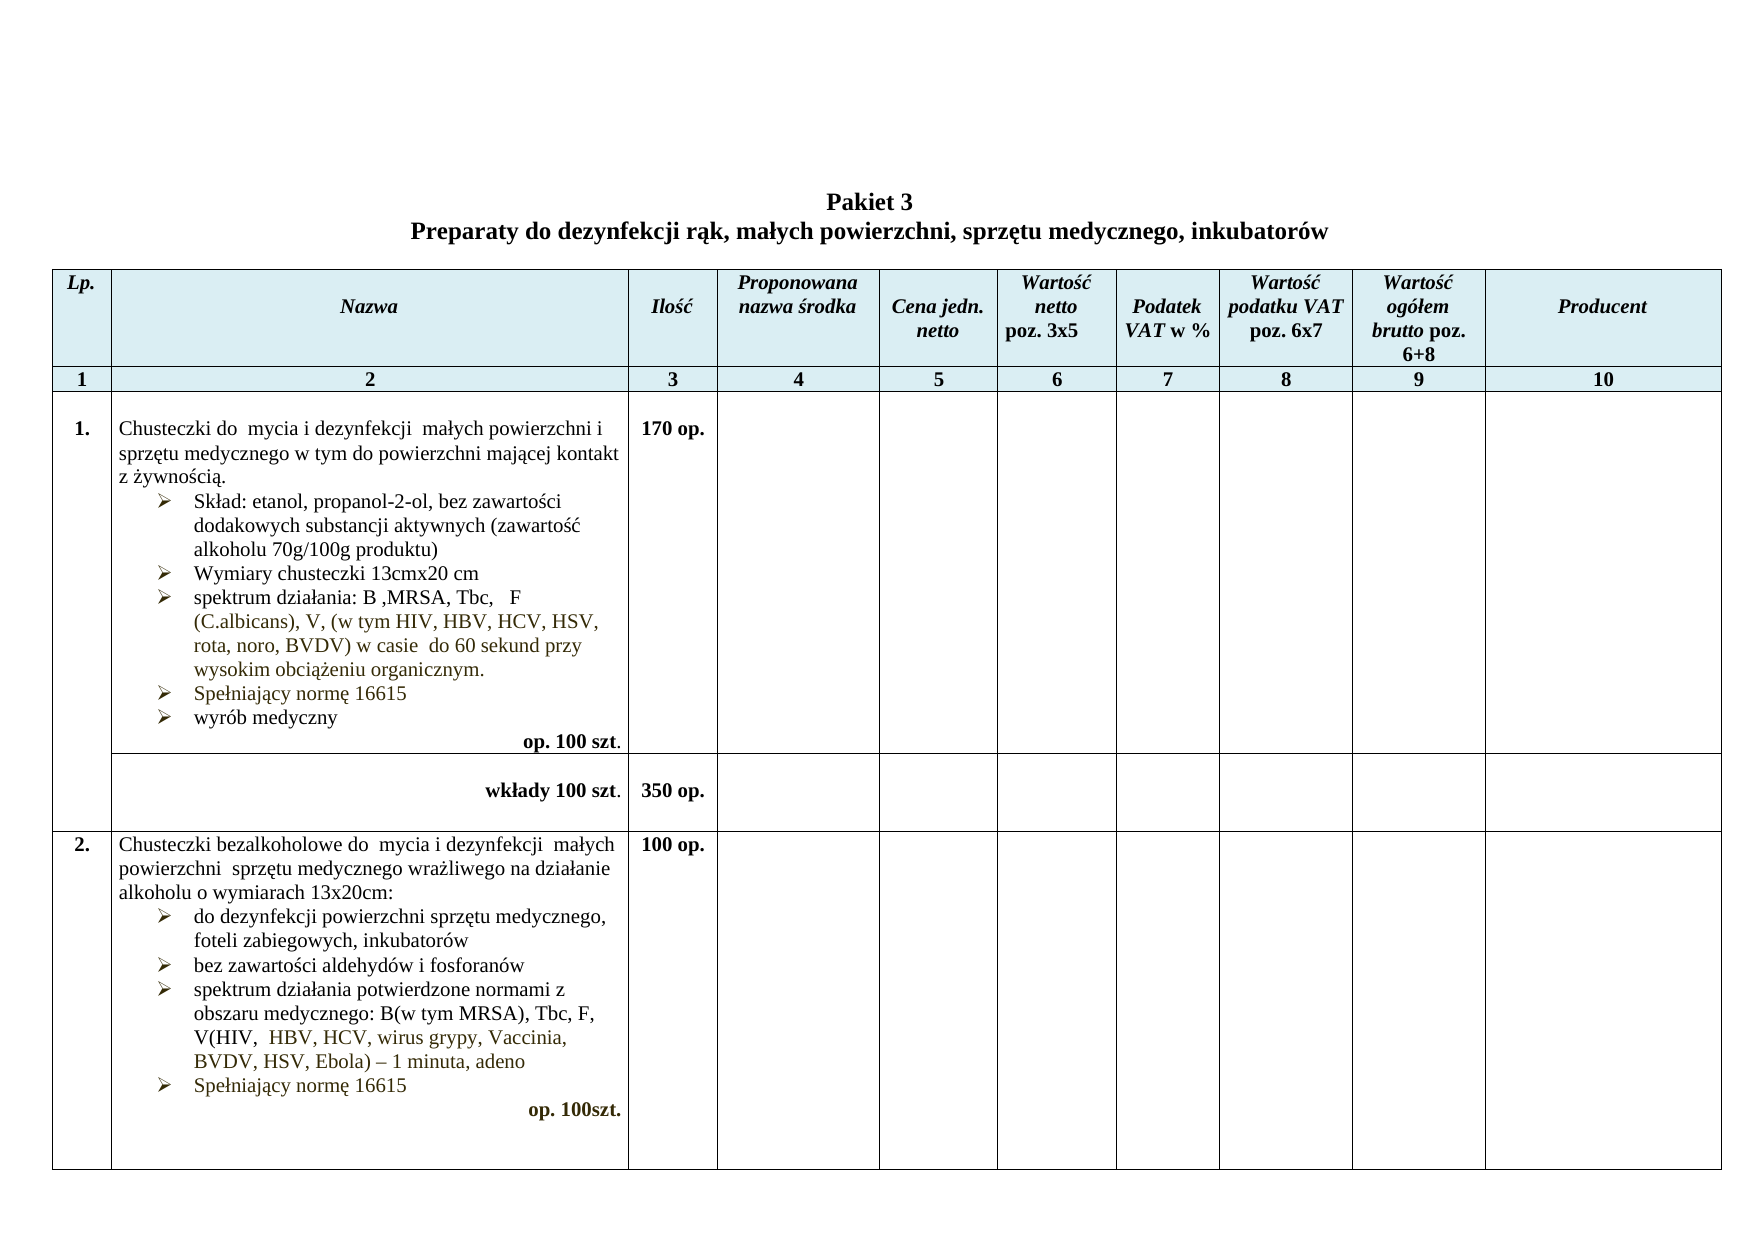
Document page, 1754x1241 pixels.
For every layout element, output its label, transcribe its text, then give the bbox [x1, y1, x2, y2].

table_cell [880, 392, 997, 753]
table_cell [1486, 754, 1721, 831]
table_cell [998, 392, 1116, 753]
table_cell 6 [998, 367, 1116, 391]
table_cell [718, 754, 879, 831]
table_cell wkłady 100 szt. [112, 754, 628, 831]
table_cell 100 op. [629, 832, 717, 1169]
table_cell 350 op. [629, 754, 717, 831]
table_cell [998, 832, 1116, 1169]
table_cell 5 [880, 367, 997, 391]
table_header Ilość [629, 270, 717, 366]
table_cell [1117, 832, 1219, 1169]
table_header Nazwa [112, 270, 628, 366]
table_cell 2. [53, 832, 111, 1169]
table_cell [718, 832, 879, 1169]
table_cell 9 [1353, 367, 1485, 391]
table_header Wartość podatku VAT poz. 6x7 [1220, 270, 1352, 366]
table_cell Chusteczki do mycia i dezynfekcji małych powierzchni i sprzętu medycznego w tym do powierzchni mającej kontakt z żywnością. Skład: etanol, propanol-2-ol, bez zawartości dodakowych substancji aktywnych (zawartość alkoholu 70g/100g produktu) Wymiary chusteczki 13cmx20 cm spektrum działania: B ,MRSA, Tbc, F (C.albicans), V, (w tym HIV, HBV, HCV, HSV, rota, noro, BVDV) w casie do 60 sekund przy wysokim obciążeniu organicznym. Spełniający normę 16615 wyrób medyczny op. 100 szt. [112, 392, 628, 753]
subtitle Preparaty do dezynfekcji rąk, małych powierzchni, sprzętu medycznego, inkubatorów [133, 216, 1606, 245]
table_cell [1220, 832, 1352, 1169]
table_cell 1 [53, 367, 111, 391]
table_cell [1220, 392, 1352, 753]
table_cell [1220, 754, 1352, 831]
table_cell [1117, 392, 1219, 753]
table_cell 8 [1220, 367, 1352, 391]
table_cell [880, 754, 997, 831]
table_header Proponowana nazwa środka [718, 270, 879, 366]
table_cell 170 op. [629, 392, 717, 753]
table_cell [1117, 754, 1219, 831]
table_header Producent [1486, 270, 1721, 366]
table_cell [880, 832, 997, 1169]
table_cell [1486, 392, 1721, 753]
table_cell [1353, 832, 1485, 1169]
table_header Wartość netto poz. 3x5 [998, 270, 1116, 366]
table_cell 7 [1117, 367, 1219, 391]
table_cell 3 [629, 367, 717, 391]
table_cell [1353, 392, 1485, 753]
table_header Cena jedn. netto [880, 270, 997, 366]
table_cell [1353, 754, 1485, 831]
table_header Podatek VAT w % [1117, 270, 1219, 366]
table_cell 4 [718, 367, 879, 391]
table_header Lp. [53, 270, 111, 366]
text Pakiet 3 [133, 187, 1606, 216]
table_cell 10 [1486, 367, 1721, 391]
table_cell 2 [112, 367, 628, 391]
table_cell [718, 392, 879, 753]
table_cell 1. [53, 392, 111, 831]
table_cell [1486, 832, 1721, 1169]
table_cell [112, 832, 628, 1169]
table_cell [998, 754, 1116, 831]
table_header Wartość ogółem brutto poz. 6+8 [1353, 270, 1485, 366]
